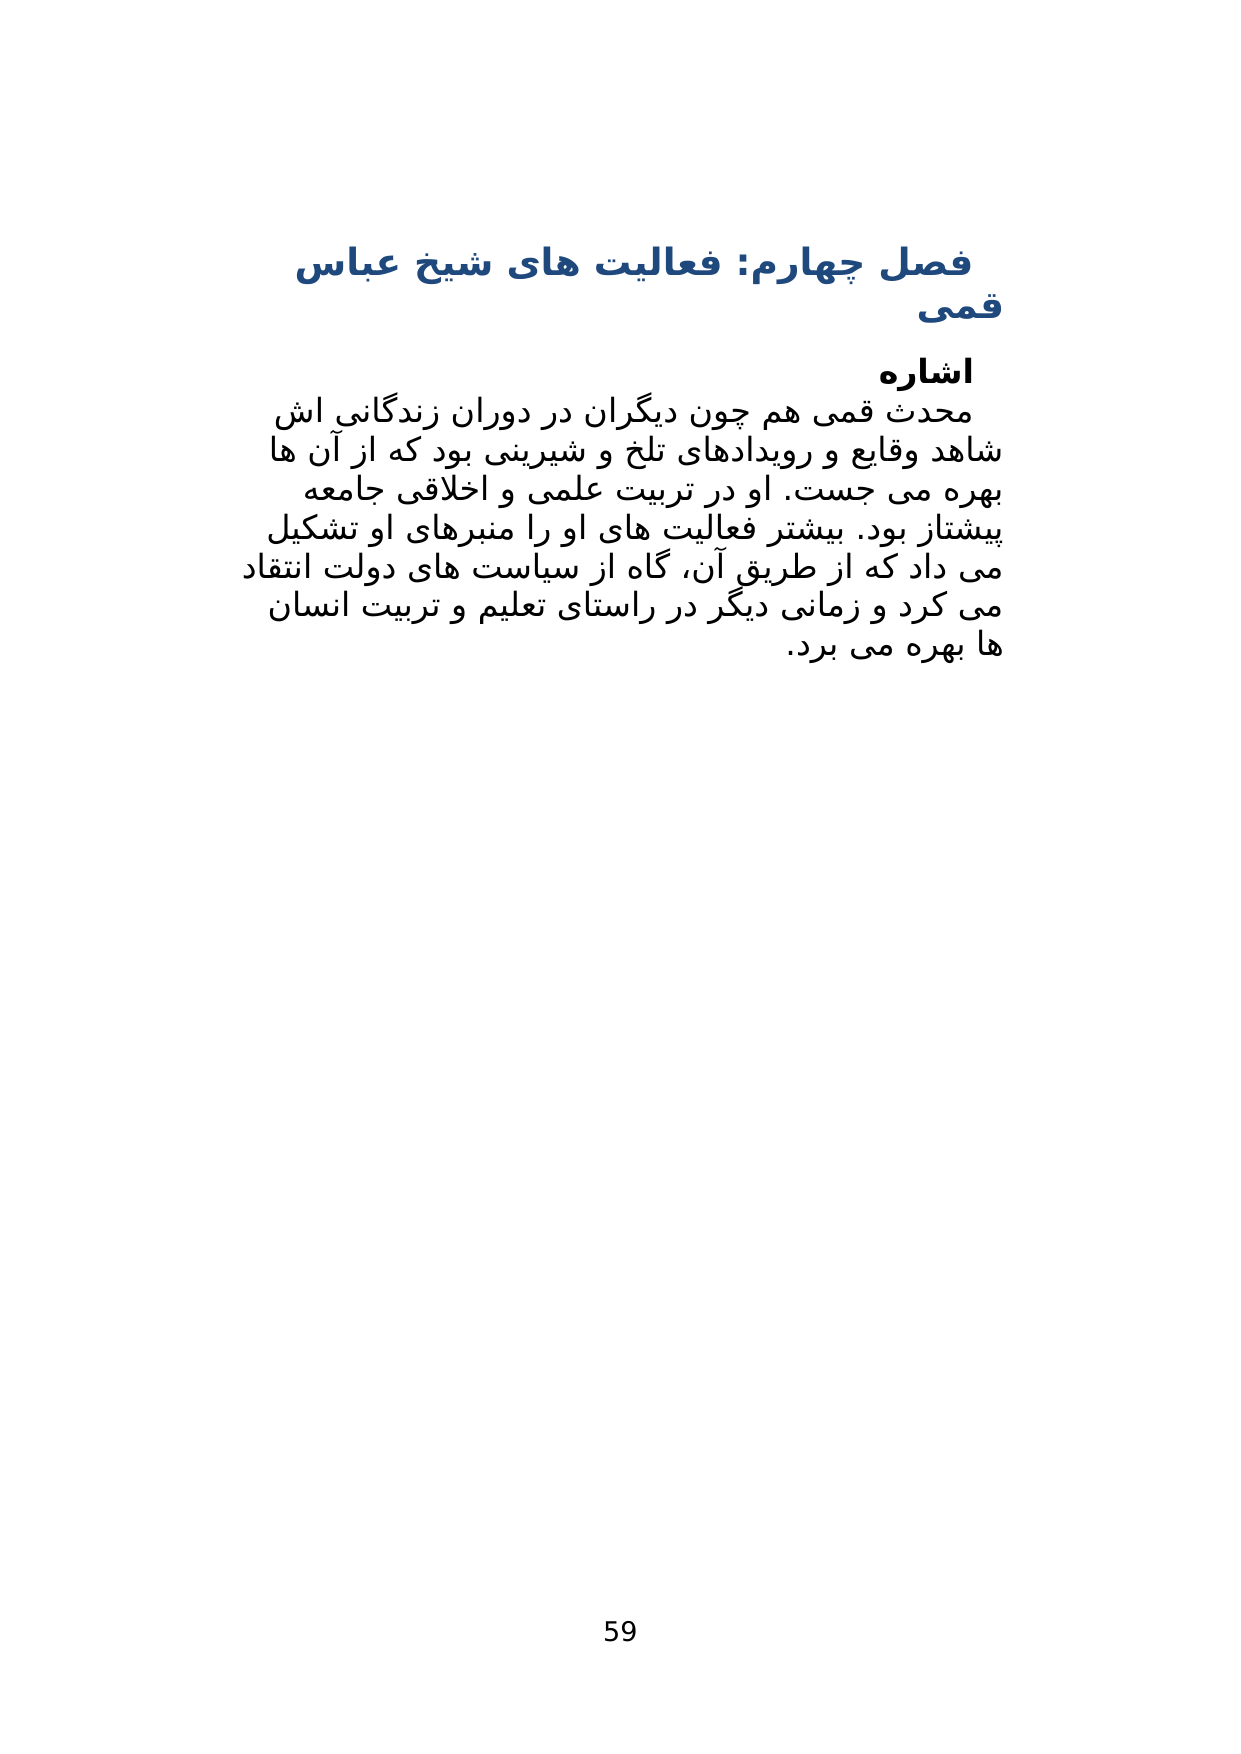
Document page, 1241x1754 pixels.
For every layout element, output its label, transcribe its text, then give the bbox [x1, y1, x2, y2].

text اشاره [236, 353, 1004, 392]
text محدث قمی هم چون دیگران در دوران زندگانی اش شاهد وقایع و رویدادهای تلخ و شیرینی بود که از آن ها بهره می جست. او در تربیت علمی و اخلاقی جامعه پیشتاز بود. بیشتر فعالیت های او را منبرهای او تشکیل می داد که از طریق آن، گاه از سیاست های دولت انتقاد می کرد و زمانی دیگر در راستای تعلیم و تربیت انسان ها بهره می برد. [236, 392, 1004, 664]
subtitle فصل چهارم: فعالیت های شیخ عباس قمی [236, 241, 1004, 328]
